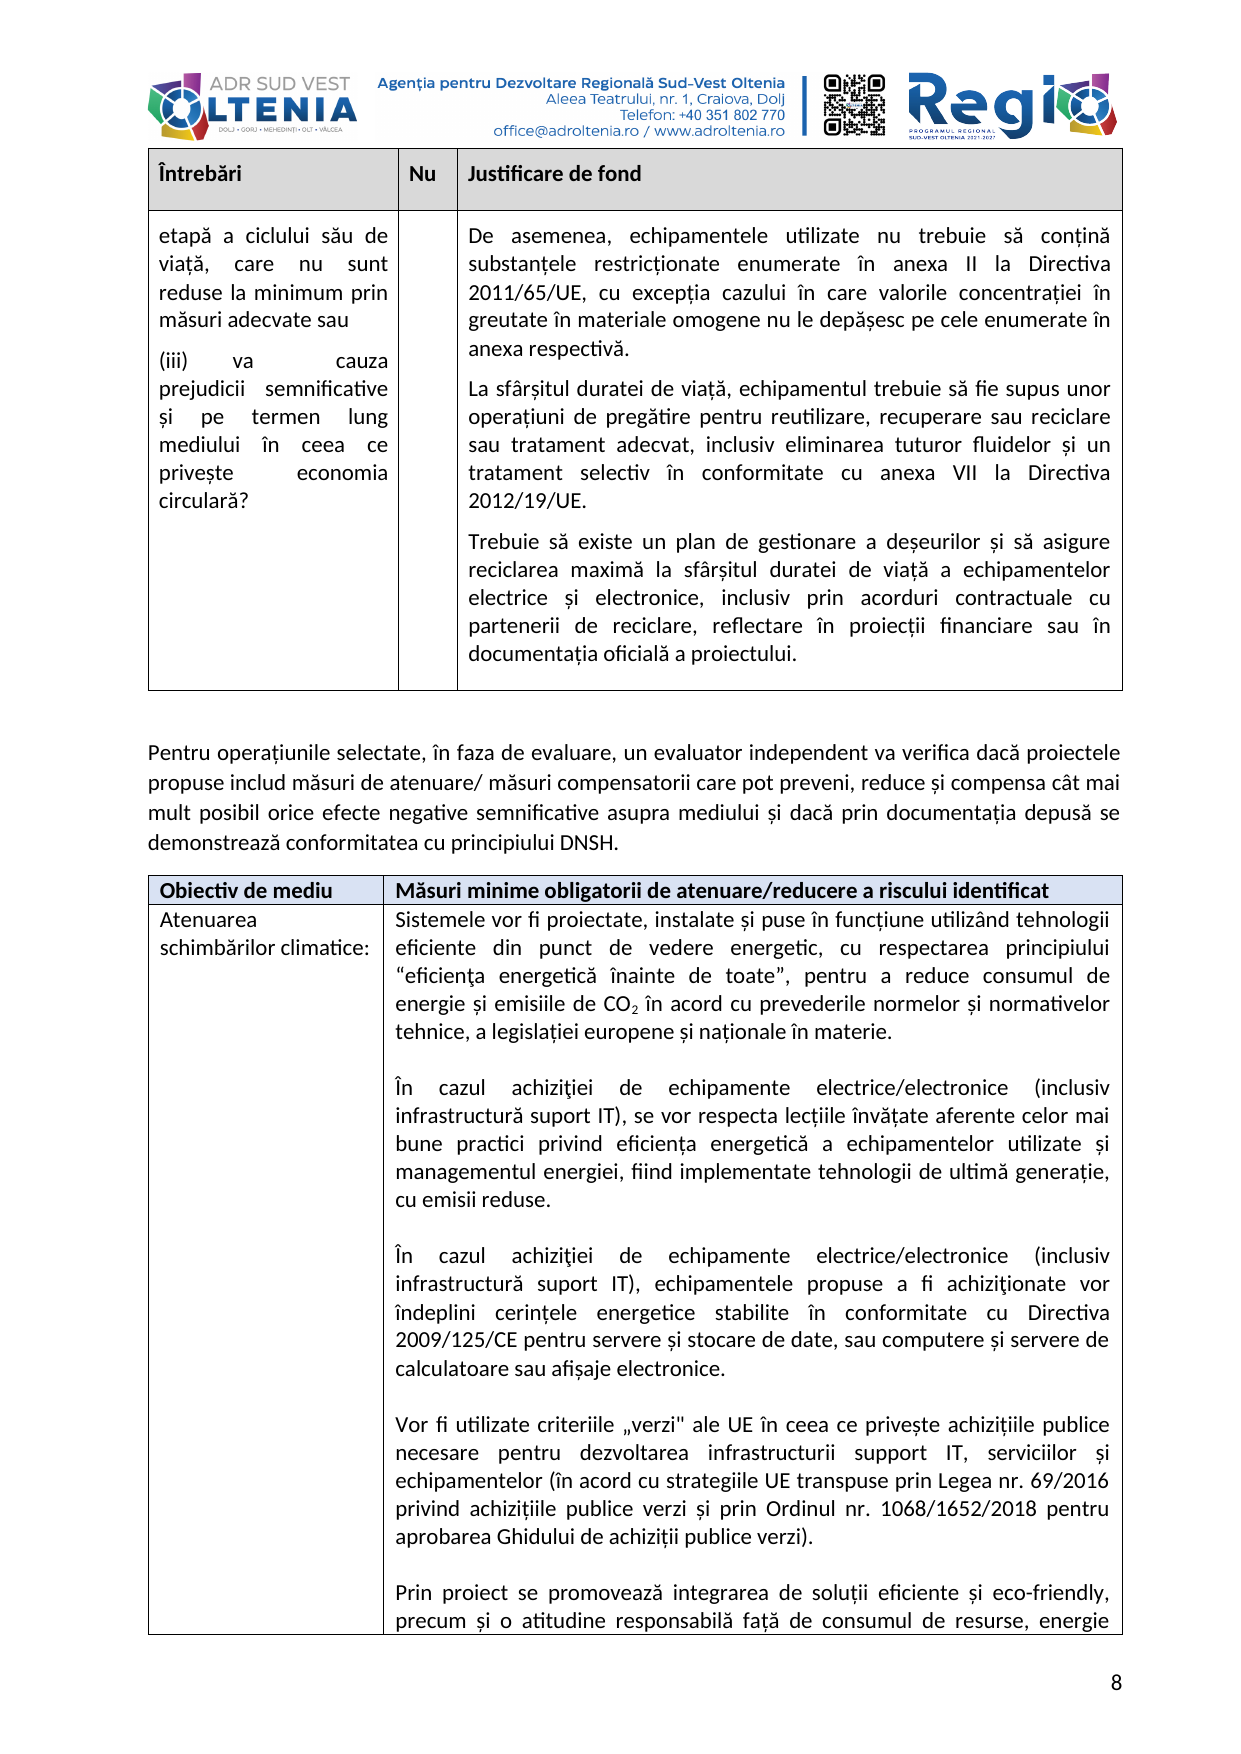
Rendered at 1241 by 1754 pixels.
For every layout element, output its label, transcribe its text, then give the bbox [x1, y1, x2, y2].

table_header Măsuri minime obligatorii de atenuare/reducere a riscului identificat [384, 876, 1122, 904]
table_cell x [399, 211, 457, 690]
text Pentru operațiunile selectate, în faza de evaluare, un evaluator independent va verifica dacă proiectele propuse includ măsuri de atenuare/ măsuri compensatorii care pot preveni, reduce și compensa cât mai mult posibil orice efecte negative semnificative asupra mediului și dacă prin documentația depusă se demonstrează conformitatea cu principiului DNSH. [148, 738, 1122, 856]
picture [147, 72, 358, 142]
table_cell Atenuarea schimbărilor climatice: [149, 905, 383, 1634]
table_header Nu [399, 149, 457, 210]
table_header Justificare de fond [458, 149, 1122, 210]
picture [907, 72, 1118, 142]
table_header Obiectiv de mediu [149, 876, 383, 904]
picture [375, 72, 890, 142]
table_header Întrebări [149, 149, 398, 210]
